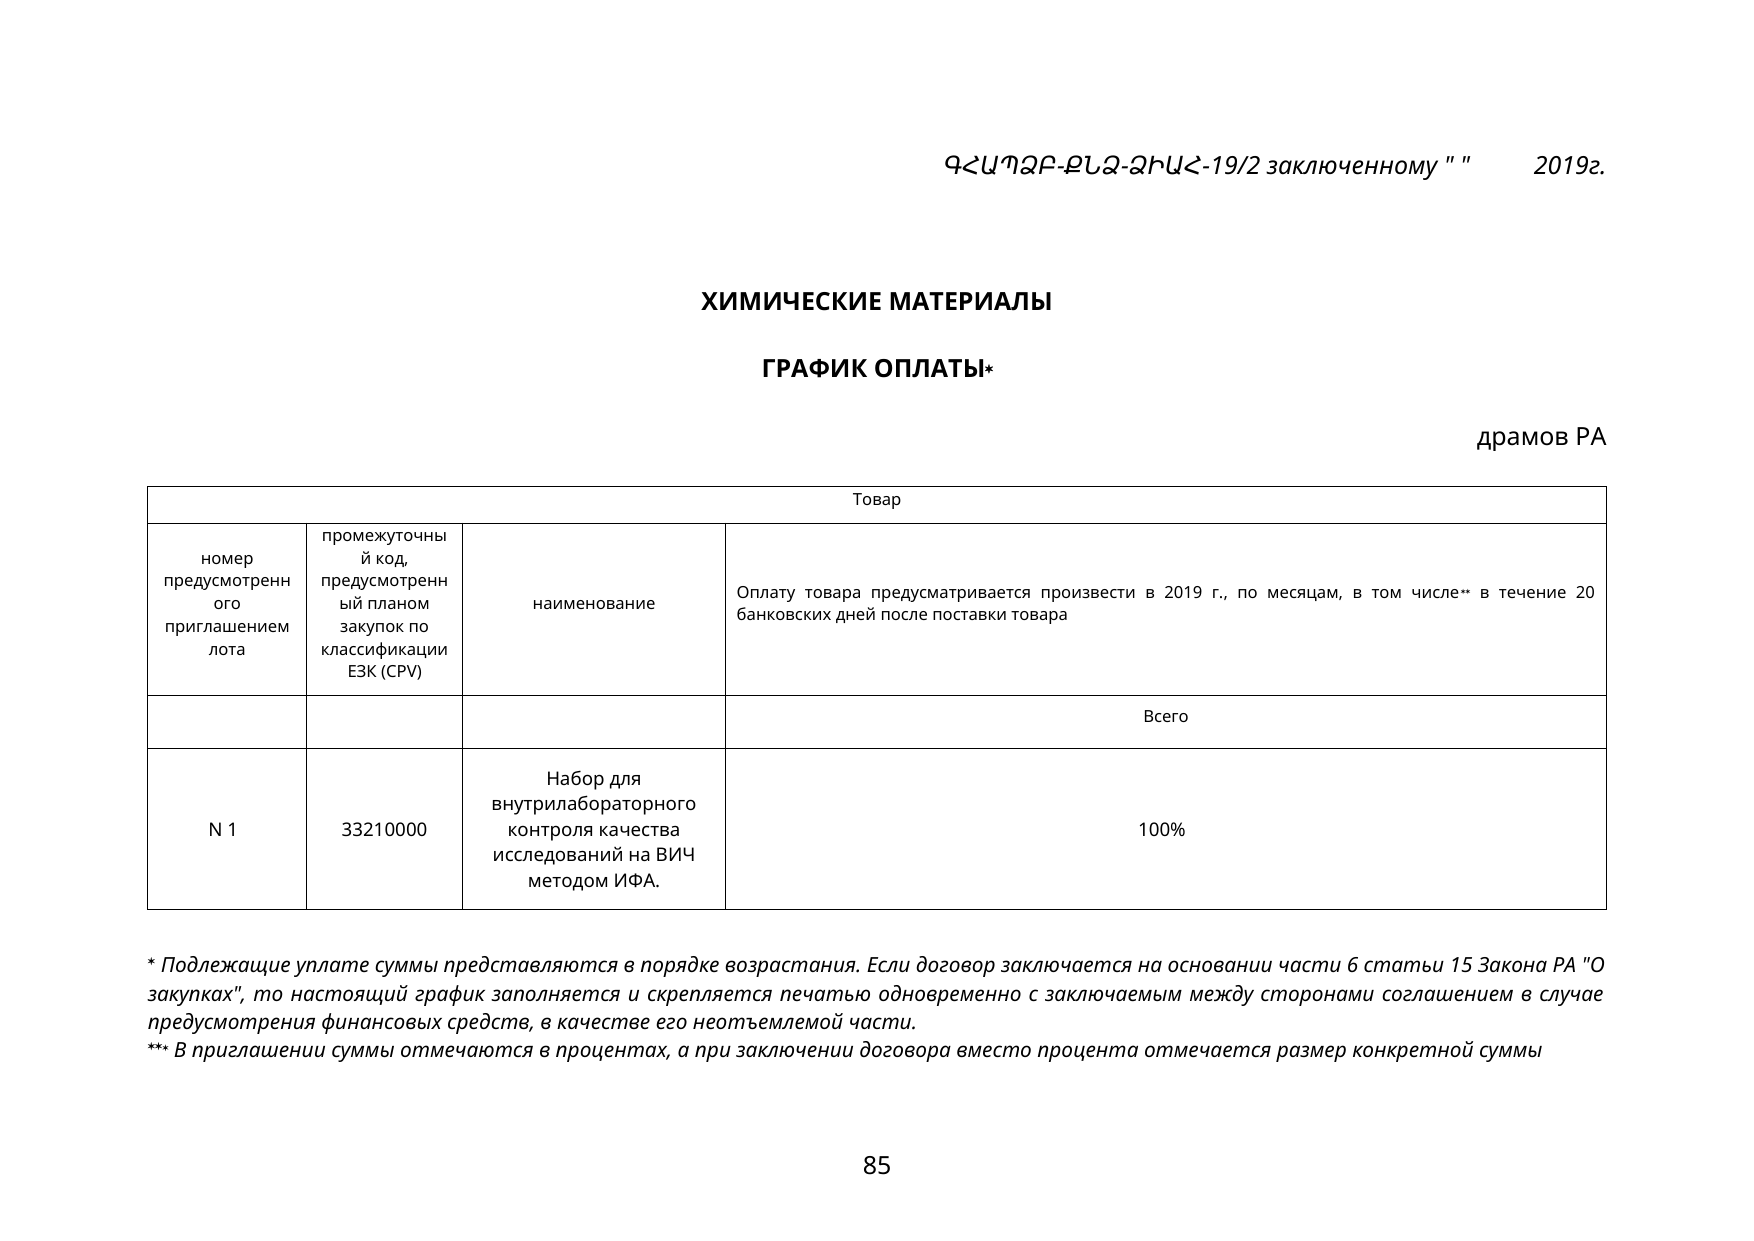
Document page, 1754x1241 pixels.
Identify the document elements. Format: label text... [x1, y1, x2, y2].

table_cell Набор для внутрилабораторного контроля качества исследований на ВИЧ методом ИФА. [463, 749, 725, 908]
table_cell [307, 696, 462, 748]
table_cell 100% [726, 749, 1606, 908]
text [148, 148, 1606, 182]
table_cell [463, 696, 725, 748]
table_cell 33210000 [307, 749, 462, 908]
text драмов РА [148, 418, 1606, 453]
text ГРАФИК ОПЛАТЫ [148, 351, 1606, 385]
table_cell промежуточный код, предусмотренный планом закупок по классификации ЕЗК (CPV) [307, 524, 462, 695]
table_cell наименование [463, 524, 725, 695]
text ХИМИЧЕСКИЕ МАТЕРИАЛЫ [148, 283, 1606, 317]
table_cell [148, 696, 306, 748]
table_header Товар [148, 487, 1606, 522]
table_cell Оплату товара предусматривается произвести в 2019 г., по месяцам, в том числе в течение 20 банковских дней после поставки товара [726, 524, 1606, 695]
table_cell номер предусмотренного приглашением лота [148, 524, 306, 695]
table_cell N 1 [148, 749, 306, 908]
table_cell Всего [726, 696, 1606, 748]
